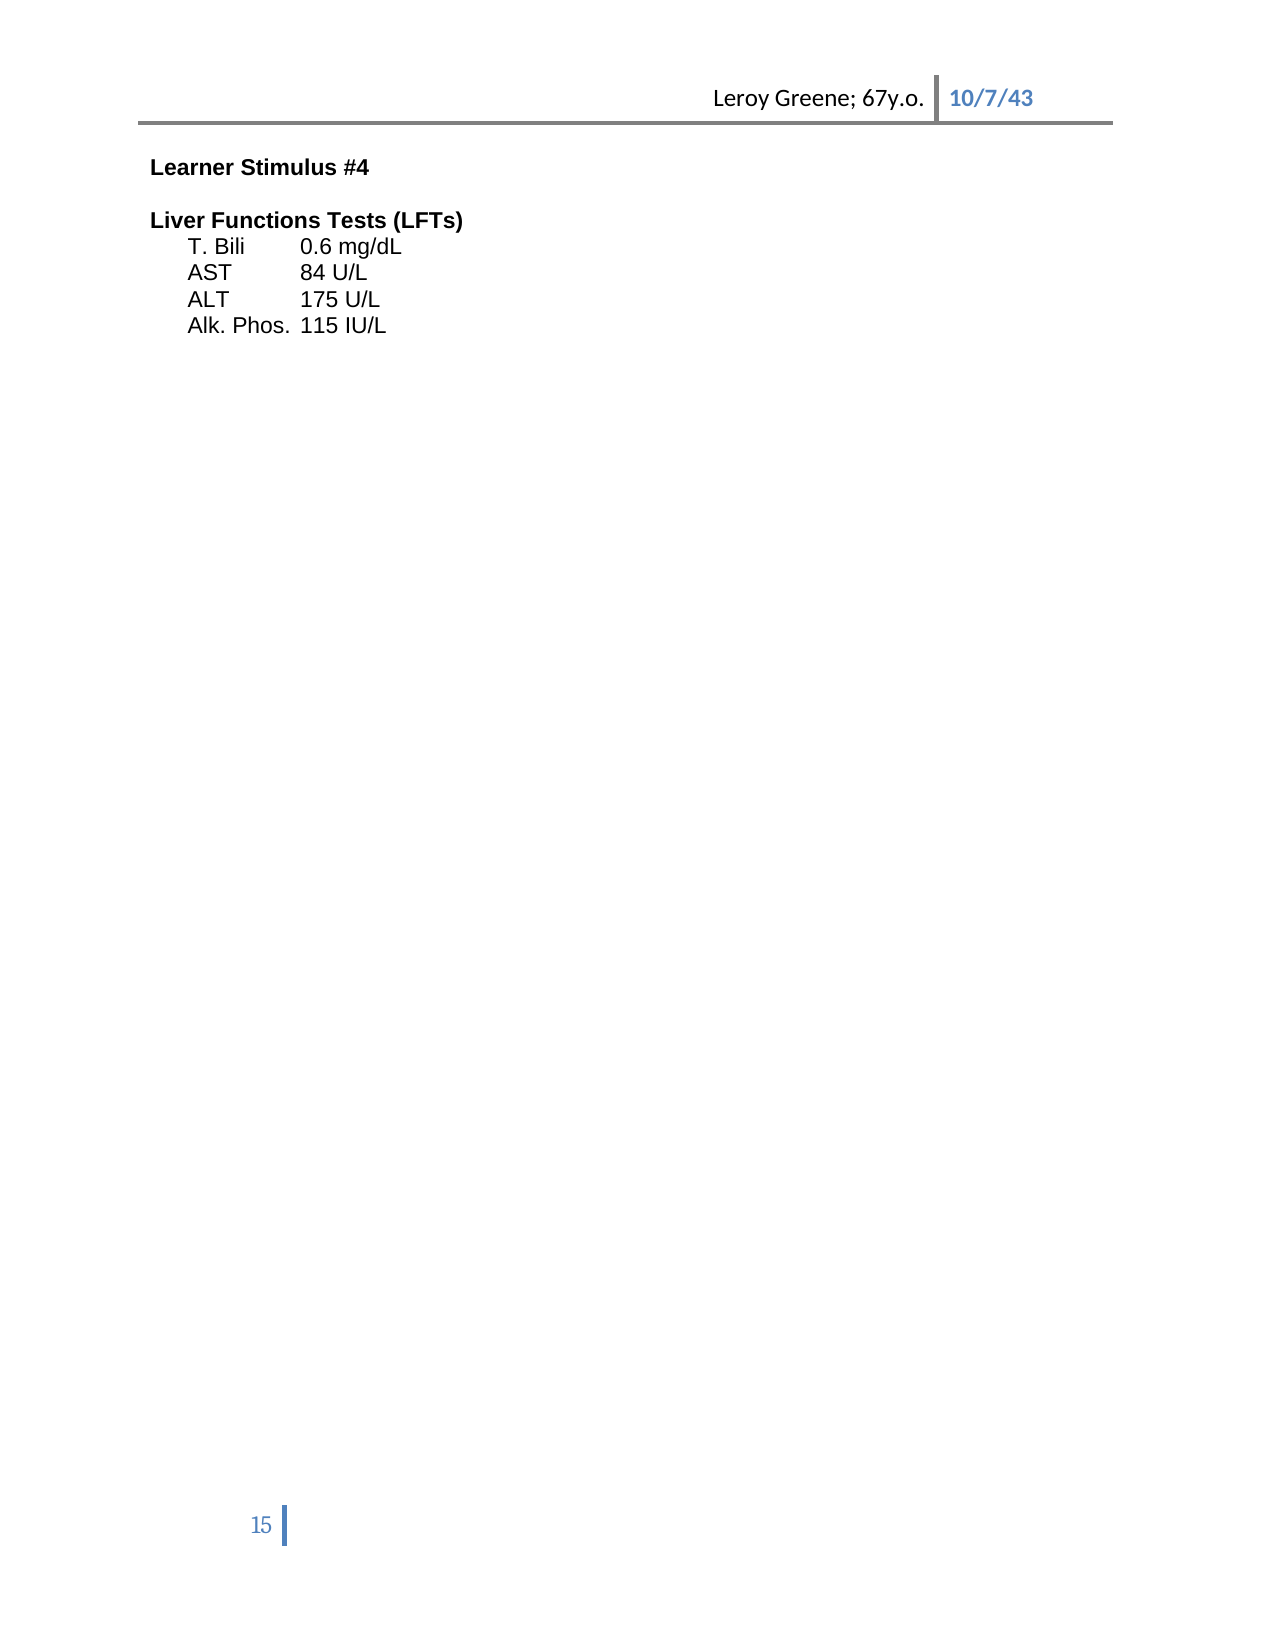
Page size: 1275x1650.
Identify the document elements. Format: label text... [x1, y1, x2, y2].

text T. Bili 0.6 mg/dL [150, 233, 1125, 259]
text Alk. Phos. 115 IU/L [150, 312, 1125, 338]
text AST 84 U/L [150, 259, 1125, 286]
text Learner Stimulus #4 [150, 154, 1125, 180]
text Liver Functions Tests (LFTs) [150, 207, 1125, 233]
text ALT 175 U/L [150, 286, 1125, 312]
